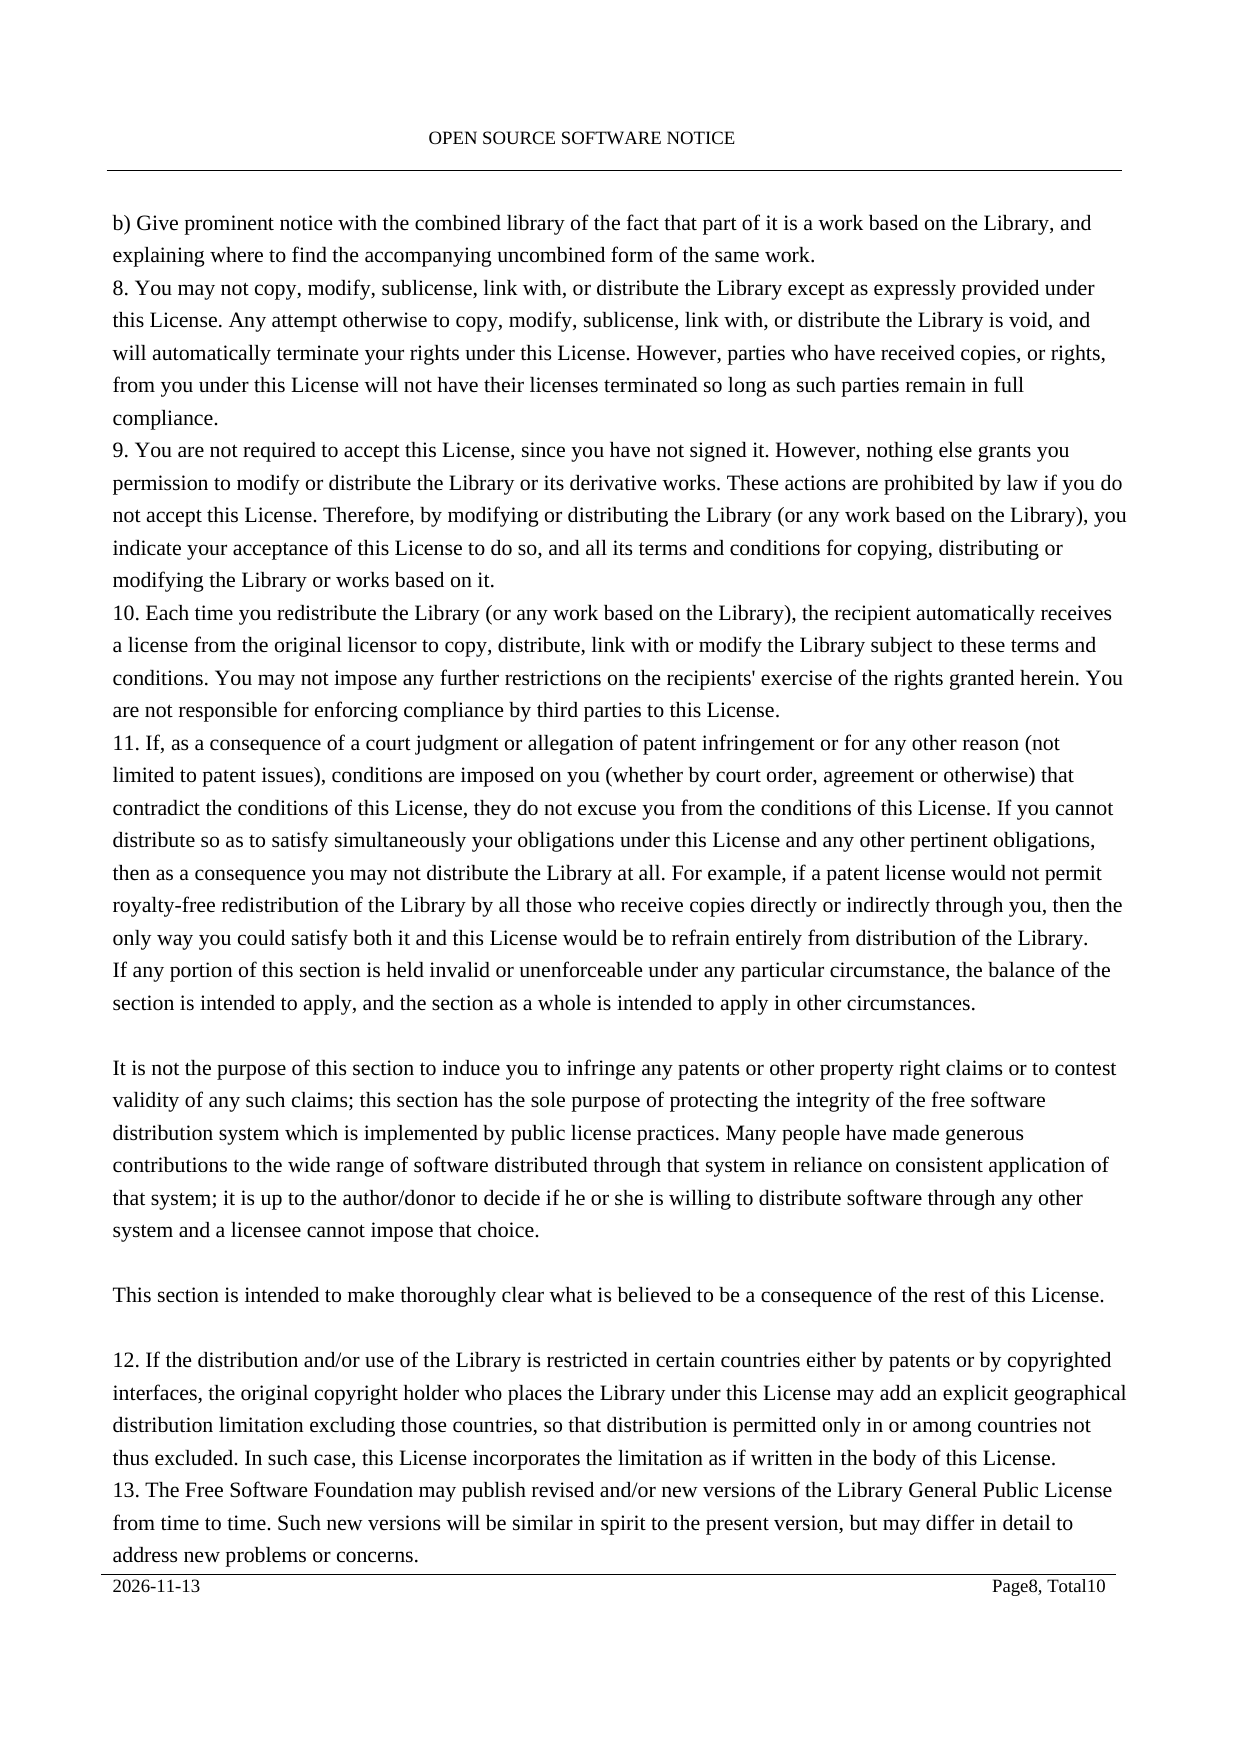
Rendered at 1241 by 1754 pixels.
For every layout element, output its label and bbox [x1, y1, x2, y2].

text [112, 206, 1128, 1571]
